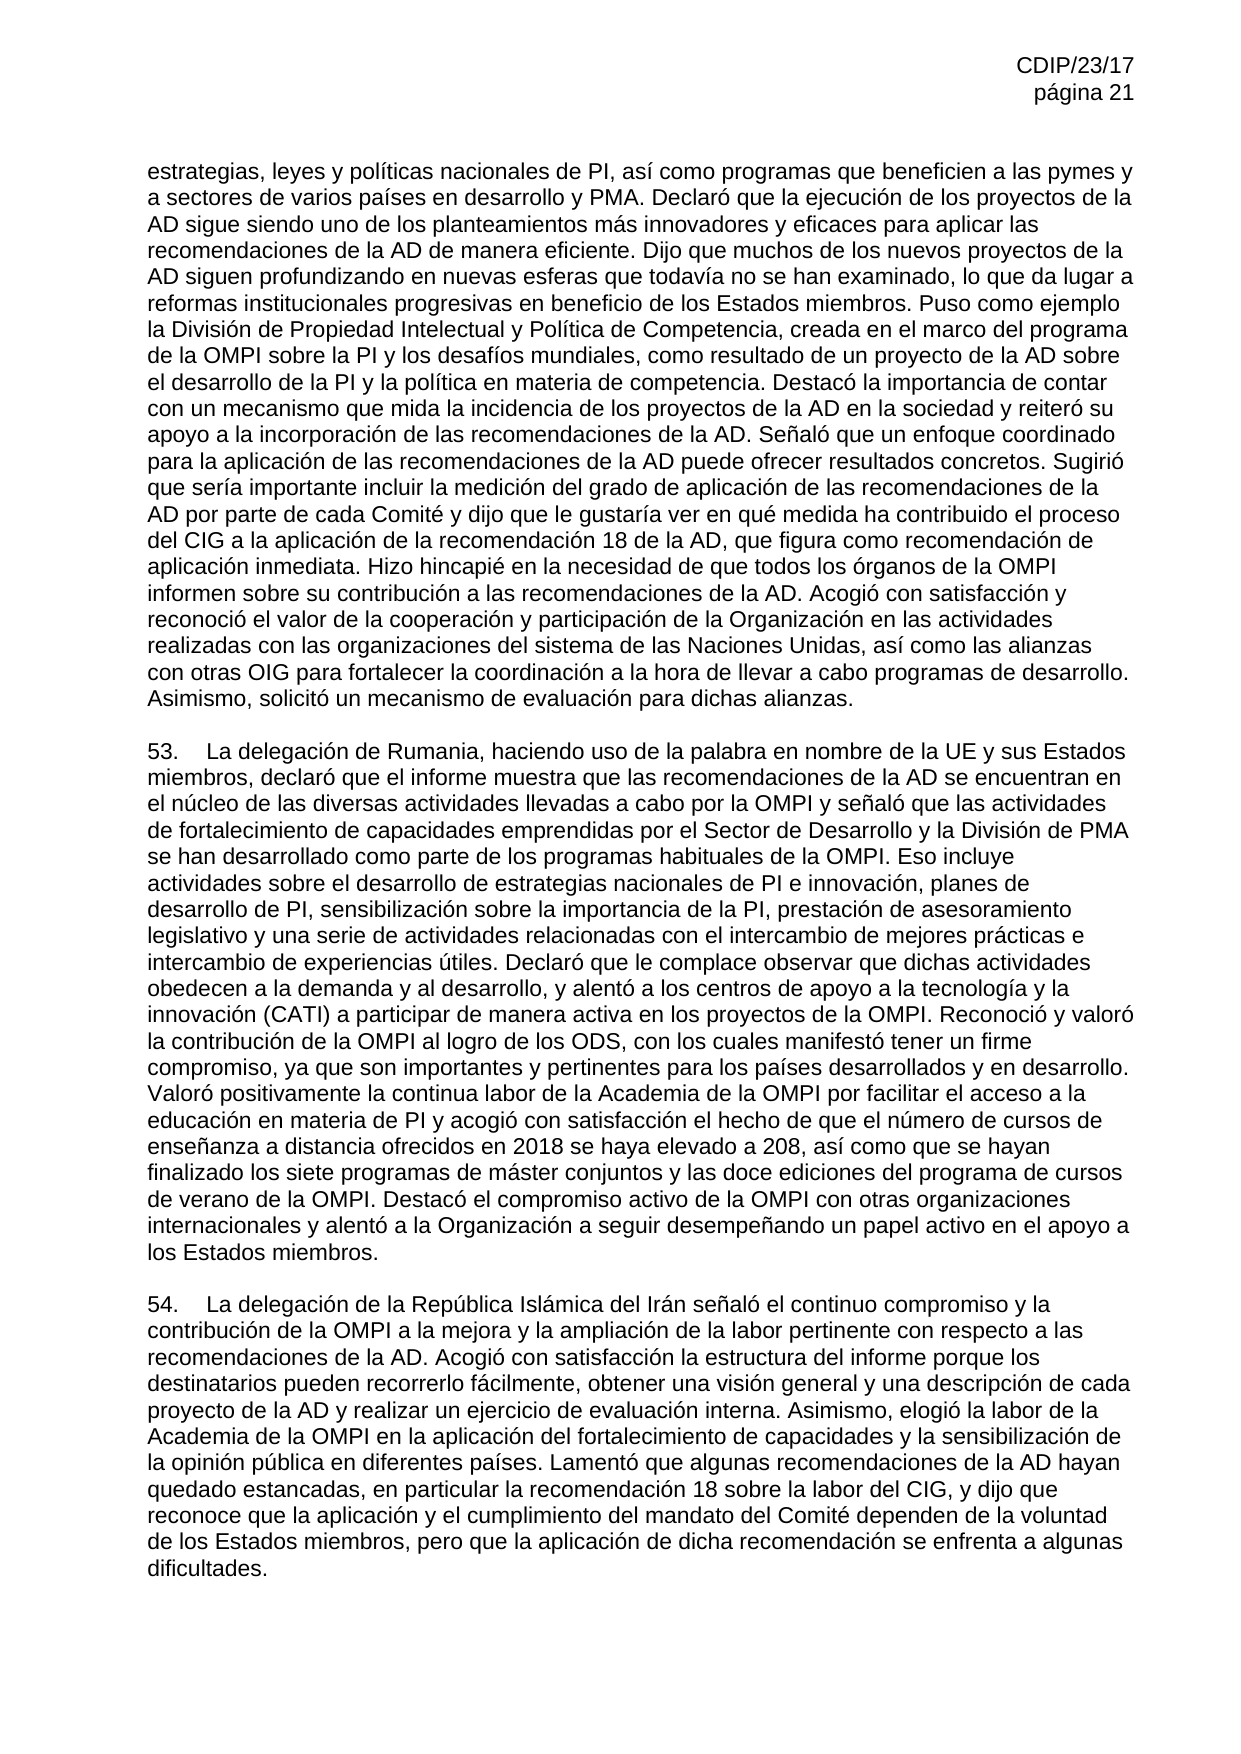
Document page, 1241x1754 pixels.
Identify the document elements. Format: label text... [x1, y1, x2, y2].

list La delegación de la República Islámica del Irán señaló el continuo compromiso y la contribución de la OMPI a la mejora y la ampliación de la labor pertinente con respecto a las recomendaciones de la AD. Acogió con satisfacción la estructura del informe porque los destinatarios pueden recorrerlo fácilmente, obtener una visión general y una descripción de cada proyecto de la AD y realizar un ejercicio de evaluación interna. Asimismo, elogió la labor de la Academia de la OMPI en la aplicación del fortalecimiento de capacidades y la sensibilización de la opinión pública en diferentes países. Lamentó que algunas recomendaciones de la AD hayan quedado estancadas, en particular la recomendación 18 sobre la labor del CIG, y dijo que reconoce que la aplicación y el cumplimiento del mandato del Comité dependen de la voluntad de los Estados miembros, pero que la aplicación de dicha recomendación se enfrenta a algunas dificultades. [147, 1291, 1134, 1581]
list La delegación de Rumania, haciendo uso de la palabra en nombre de la UE y sus Estados miembros, declaró que el informe muestra que las recomendaciones de la AD se encuentran en el núcleo de las diversas actividades llevadas a cabo por la OMPI y señaló que las actividades de fortalecimiento de capacidades emprendidas por el Sector de Desarrollo y la División de PMA se han desarrollado como parte de los programas habituales de la OMPI. Eso incluye actividades sobre el desarrollo de estrategias nacionales de PI e innovación, planes de desarrollo de PI, sensibilización sobre la importancia de la PI, prestación de asesoramiento legislativo y una serie de actividades relacionadas con el intercambio de mejores prácticas e intercambio de experiencias útiles. Declaró que le complace observar que dichas actividades obedecen a la demanda y al desarrollo, y alentó a los centros de apoyo a la tecnología y la innovación (CATI) a participar de manera activa en los proyectos de la OMPI. Reconoció y valoró la contribución de la OMPI al logro de los ODS, con los cuales manifestó tener un firme compromiso, ya que son importantes y pertinentes para los países desarrollados y en desarrollo. Valoró positivamente la continua labor de la Academia de la OMPI por facilitar el acceso a la educación en materia de PI y acogió con satisfacción el hecho de que el número de cursos de enseñanza a distancia ofrecidos en 2018 se haya elevado a 208, así como que se hayan finalizado los siete programas de máster conjuntos y las doce ediciones del programa de cursos de verano de la OMPI. Destacó el compromiso activo de la OMPI con otras organizaciones internacionales y alentó a la Organización a seguir desempeñando un papel activo en el apoyo a los Estados miembros. [147, 738, 1134, 1265]
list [147, 158, 1134, 711]
